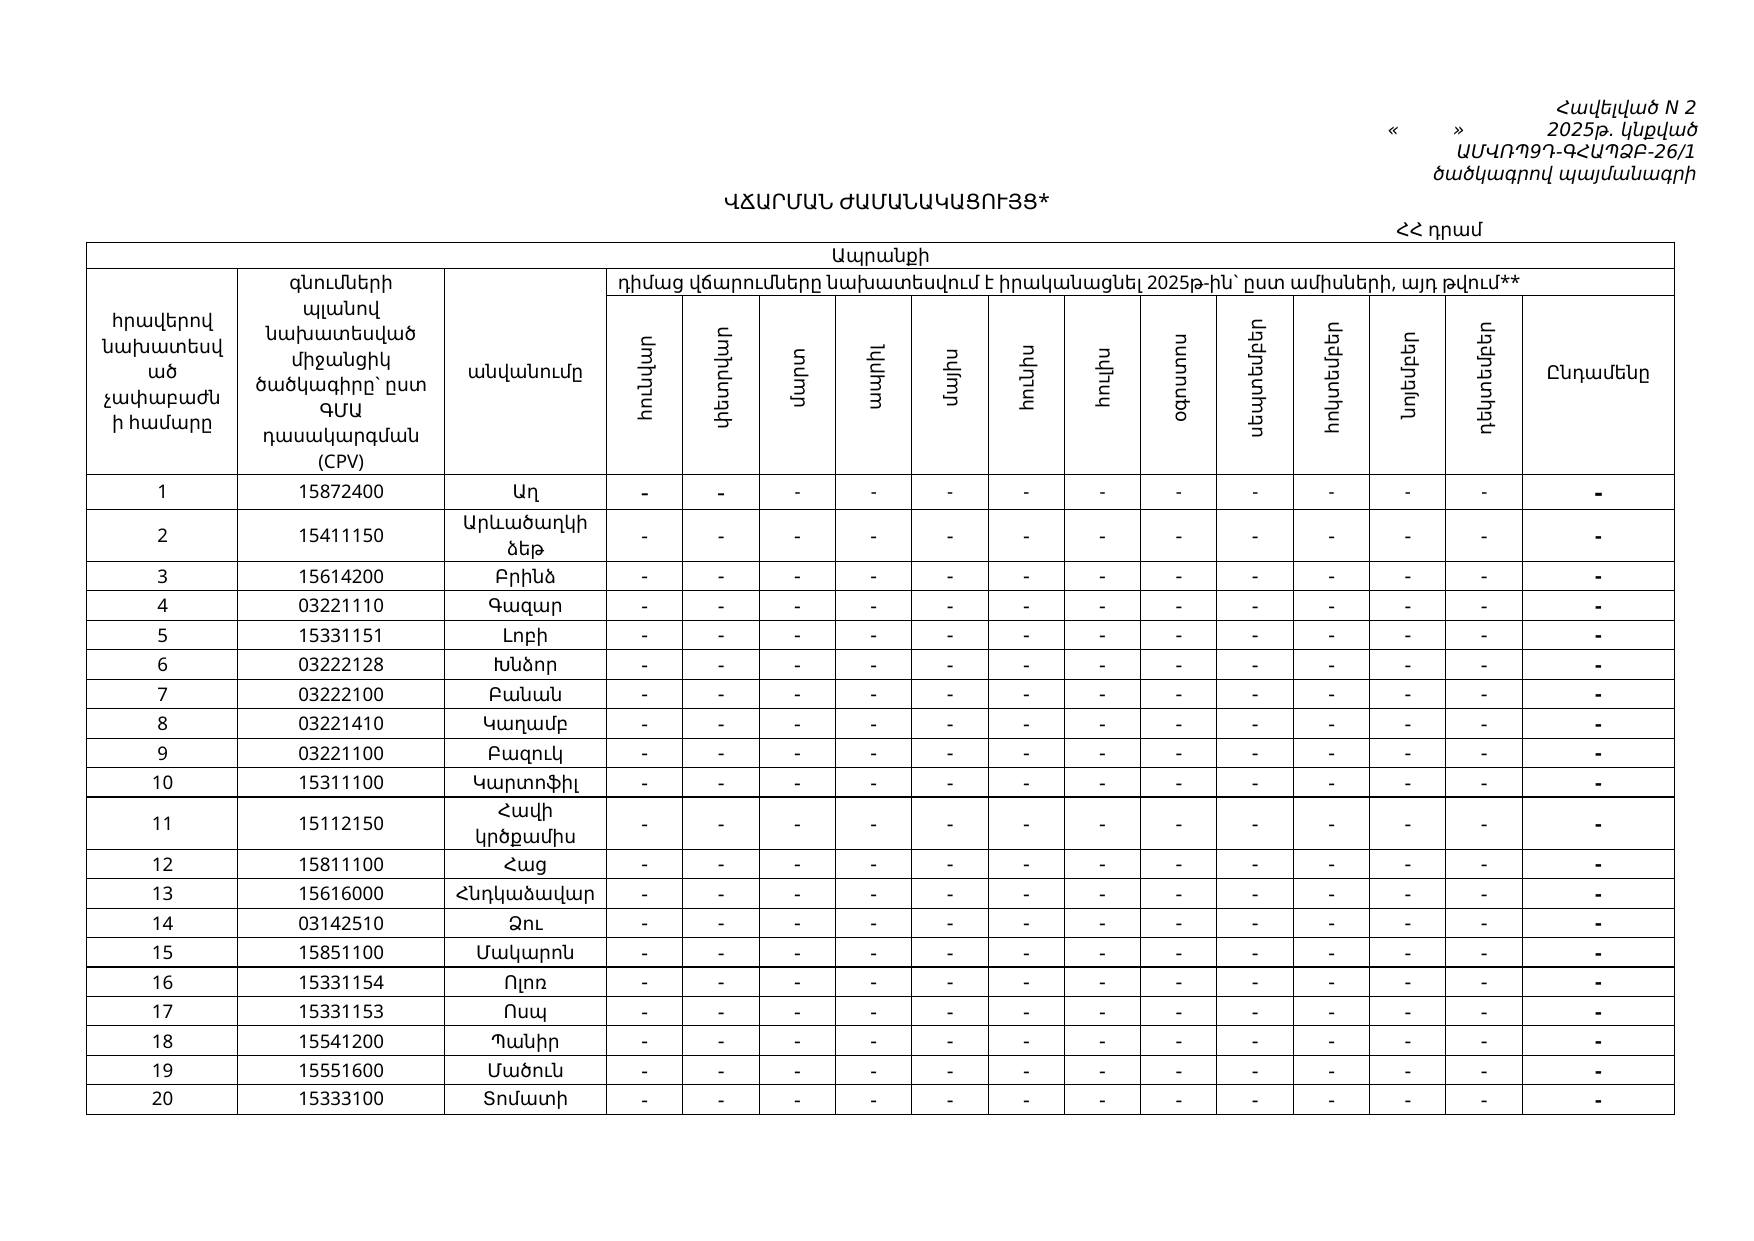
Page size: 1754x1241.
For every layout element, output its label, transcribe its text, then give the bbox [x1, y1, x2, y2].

table_cell Ձու [445, 909, 606, 937]
table_cell դեկտեմբեր [1446, 296, 1522, 473]
table_cell Տոմատի մածուկ [445, 1085, 606, 1114]
table_cell - [760, 591, 835, 619]
table_cell - [912, 650, 988, 678]
table_cell - [836, 739, 911, 767]
table_cell - [1141, 680, 1216, 708]
table_cell - [912, 1085, 988, 1114]
table_cell 20 [87, 1085, 237, 1114]
table_cell - [1446, 1026, 1522, 1055]
table_cell - [683, 1026, 759, 1055]
table_cell - [912, 591, 988, 619]
table_cell - [1294, 1085, 1369, 1114]
table_cell - [1370, 850, 1445, 878]
table_cell - [1370, 1026, 1445, 1055]
table_cell - [1141, 1056, 1216, 1084]
table_cell - [989, 591, 1064, 619]
table_cell - [683, 1056, 759, 1084]
table_cell Աղ [445, 475, 606, 508]
table_cell - [1370, 591, 1445, 619]
table_cell - [1523, 1056, 1674, 1084]
table_cell - [836, 562, 911, 590]
table_cell 03221110 [238, 591, 444, 619]
table_cell - [1065, 968, 1140, 996]
table_cell - [1065, 510, 1140, 561]
table_cell - [760, 650, 835, 678]
table_cell - [1217, 510, 1293, 561]
table_cell - [836, 768, 911, 796]
table_cell - [989, 709, 1064, 737]
table_cell 03221100 [238, 739, 444, 767]
table_cell - [1141, 1026, 1216, 1055]
table_cell Խնձոր [445, 650, 606, 678]
table_cell - [1523, 621, 1674, 649]
table_cell - [683, 591, 759, 619]
table_cell - [836, 1026, 911, 1055]
table_cell - [1065, 591, 1140, 619]
table_cell - [1141, 510, 1216, 561]
table_cell - [836, 475, 911, 508]
table_cell 03142510 [238, 909, 444, 937]
table_cell - [1523, 650, 1674, 678]
table_cell - [1523, 798, 1674, 848]
table_cell - [1217, 1026, 1293, 1055]
table_cell Ոսպ [445, 997, 606, 1025]
table_cell - [1141, 997, 1216, 1025]
table_cell գնումների պլանով նախատեսված միջանցիկ ծածկագիրը` ըստ ԳՄԱ դասակարգման (CPV) [238, 269, 444, 473]
table_cell - [1065, 850, 1140, 878]
table_cell - [1217, 709, 1293, 737]
table_cell - [1523, 709, 1674, 737]
table_cell անվանումը [445, 269, 606, 473]
text Հավելված N 2 [75, 97, 1698, 119]
table_cell - [912, 909, 988, 937]
table_cell - [912, 850, 988, 878]
table_cell - [989, 621, 1064, 649]
table_cell օգոստոս [1141, 296, 1216, 473]
text ՎՃԱՐՄԱՆ ԺԱՄԱՆԱԿԱՑՈՒՅՑ* [75, 185, 1698, 216]
table_cell - [1217, 621, 1293, 649]
table_cell - [760, 1056, 835, 1084]
table_cell 15811100 [238, 850, 444, 878]
table_cell - [607, 510, 682, 561]
table_cell - [1523, 909, 1674, 937]
table_cell - [1294, 650, 1369, 678]
table_cell սեպտեմբեր [1217, 296, 1293, 473]
table_cell - [1446, 879, 1522, 907]
table_cell - [1523, 1026, 1674, 1055]
table_cell - [836, 591, 911, 619]
table_cell 18 [87, 1026, 237, 1055]
table_cell 15311100 [238, 768, 444, 796]
table_cell 17 [87, 997, 237, 1025]
table_cell - [1065, 768, 1140, 796]
table_cell - [836, 680, 911, 708]
table_cell - [989, 968, 1064, 996]
table_cell 14 [87, 909, 237, 937]
table_cell - [1217, 997, 1293, 1025]
table_cell - [1294, 879, 1369, 907]
table_cell 15551600 [238, 1056, 444, 1084]
table_cell - [607, 768, 682, 796]
table_cell - [1523, 968, 1674, 996]
table_cell - [1370, 709, 1445, 737]
table_cell - [1446, 997, 1522, 1025]
table_cell - [989, 650, 1064, 678]
table_cell - [836, 997, 911, 1025]
table_cell Գազար [445, 591, 606, 619]
table_cell - [683, 621, 759, 649]
table_cell - [760, 1085, 835, 1114]
table_cell - [912, 621, 988, 649]
table_cell 3 [87, 562, 237, 590]
table_cell Լոբի [445, 621, 606, 649]
table_cell հունվար [607, 296, 682, 473]
table_cell - [1217, 798, 1293, 848]
table_cell - [683, 768, 759, 796]
table_cell - [683, 650, 759, 678]
table_cell - [683, 938, 759, 966]
table_cell 16 [87, 968, 237, 996]
table_cell - [1446, 709, 1522, 737]
table_cell - [836, 798, 911, 848]
table_cell - [912, 709, 988, 737]
table_cell դիմաց վճարումները նախատեսվում է իրականացնել 2025թ-ին` ըստ ամիսների, այդ թվում** [607, 269, 1674, 295]
table_cell - [760, 739, 835, 767]
table_cell - [760, 938, 835, 966]
table_cell - [683, 1085, 759, 1114]
table_cell - [683, 680, 759, 708]
table_cell - [1370, 879, 1445, 907]
table_cell - [912, 968, 988, 996]
table_cell - [1446, 591, 1522, 619]
table_cell 19 [87, 1056, 237, 1084]
table_cell - [683, 510, 759, 561]
table_cell 03222100 [238, 680, 444, 708]
table_cell - [836, 850, 911, 878]
table_cell Կաղամբ [445, 709, 606, 737]
table_cell - [1294, 938, 1369, 966]
table_cell - [1141, 850, 1216, 878]
table_cell - [683, 968, 759, 996]
table_cell - [1217, 680, 1293, 708]
table_cell 15616000 [238, 879, 444, 907]
table_cell - [1065, 1056, 1140, 1084]
table_cell - [607, 879, 682, 907]
table_cell - [836, 510, 911, 561]
table_cell - [912, 680, 988, 708]
table_cell - [1446, 968, 1522, 996]
table_cell 2 [87, 510, 237, 561]
table_cell մայիս [912, 296, 988, 473]
table_cell նոյեմբեր [1370, 296, 1445, 473]
table_cell - [1523, 768, 1674, 796]
table_cell - [1294, 475, 1369, 508]
table_cell - [1217, 968, 1293, 996]
table_header Ապրանքի [87, 243, 1674, 268]
table_cell 5 [87, 621, 237, 649]
table_cell 9 [87, 739, 237, 767]
table_cell - [912, 510, 988, 561]
table_cell - [989, 850, 1064, 878]
table_cell - [1217, 938, 1293, 966]
table_cell - [989, 1085, 1064, 1114]
table_cell - [989, 510, 1064, 561]
table_cell - [607, 798, 682, 848]
table_cell - [1294, 510, 1369, 561]
table_cell - [836, 909, 911, 937]
table_cell - [989, 768, 1064, 796]
table_cell - [683, 562, 759, 590]
table_cell - [607, 968, 682, 996]
table_cell - [760, 680, 835, 708]
table_cell - [760, 879, 835, 907]
table_cell - [912, 562, 988, 590]
table_cell - [1065, 909, 1140, 937]
table_cell 13 [87, 879, 237, 907]
text ՀՀ դրամ [75, 216, 1698, 242]
table_cell - [1370, 1085, 1445, 1114]
table_cell հրավերով նախատեսված չափաբաժնի համարը [87, 269, 237, 473]
table_cell - [912, 475, 988, 508]
table_cell - [1217, 475, 1293, 508]
table_cell Հաց [445, 850, 606, 878]
table_cell - [836, 709, 911, 737]
table_cell - [1523, 739, 1674, 767]
table_cell - [1294, 739, 1369, 767]
table_cell - [1446, 1085, 1522, 1114]
table_cell 10 [87, 768, 237, 796]
table_cell 15851100 [238, 938, 444, 966]
table_cell ապրիլ [836, 296, 911, 473]
table_cell - [1065, 739, 1140, 767]
table_cell - [607, 562, 682, 590]
table_cell - [1217, 562, 1293, 590]
table_cell - [760, 709, 835, 737]
table_cell - [1141, 475, 1216, 508]
table_cell - [989, 475, 1064, 508]
table_cell - [760, 997, 835, 1025]
table_cell 15541200 [238, 1026, 444, 1055]
text ԱՄՎՌՊ9Դ-ԳՀԱՊՁԲ-26/1 [75, 141, 1698, 163]
table_cell - [1294, 798, 1369, 848]
table_cell 15112150 [238, 798, 444, 848]
table_cell հուլիս [1065, 296, 1140, 473]
table_cell - [1294, 621, 1369, 649]
table_cell 15331154 [238, 968, 444, 996]
table_cell - [1065, 879, 1140, 907]
table_cell 12 [87, 850, 237, 878]
table_cell - [607, 938, 682, 966]
table_cell - [836, 1056, 911, 1084]
table_cell 7 [87, 680, 237, 708]
table_cell - [1141, 650, 1216, 678]
table_cell - [1065, 1085, 1140, 1114]
table_cell - [1217, 1085, 1293, 1114]
text « » 2025թ. կնքված [75, 119, 1698, 141]
table_cell 15411150 [238, 510, 444, 561]
table_cell - [683, 997, 759, 1025]
table_cell - [1523, 510, 1674, 561]
table_cell - [836, 879, 911, 907]
table_cell - [1065, 562, 1140, 590]
table_cell - [912, 879, 988, 907]
table_cell - [683, 709, 759, 737]
table_cell - [1294, 591, 1369, 619]
table_cell 15331151 [238, 621, 444, 649]
table_cell - [760, 621, 835, 649]
table_cell - [1294, 997, 1369, 1025]
table_cell - [760, 909, 835, 937]
table_cell - [683, 739, 759, 767]
table_cell - [1294, 968, 1369, 996]
table_cell - [1141, 968, 1216, 996]
table_cell - [1217, 909, 1293, 937]
table_cell - [683, 850, 759, 878]
table_cell - [989, 997, 1064, 1025]
table_cell - [1065, 798, 1140, 848]
text ծածկագրով պայմանագրի [75, 163, 1698, 185]
table_cell - [1523, 1085, 1674, 1114]
table_cell - [912, 1026, 988, 1055]
table_cell - [1294, 1026, 1369, 1055]
table_cell - [1523, 997, 1674, 1025]
table_cell Արևածաղկի ձեթ [445, 510, 606, 561]
table_cell - [912, 739, 988, 767]
table_cell - [1294, 680, 1369, 708]
table_cell - [1370, 798, 1445, 848]
table_cell - [683, 909, 759, 937]
table_cell 1 [87, 475, 237, 508]
table_cell - [1370, 1056, 1445, 1084]
table_cell - [1370, 621, 1445, 649]
table_cell - [989, 909, 1064, 937]
table_cell - [1217, 591, 1293, 619]
table_cell հոկտեմբեր [1294, 296, 1369, 473]
table_cell - [607, 650, 682, 678]
table_cell մարտ [760, 296, 835, 473]
table_cell - [1370, 997, 1445, 1025]
table_cell 15331153 [238, 997, 444, 1025]
table_cell - [1294, 709, 1369, 737]
table_cell - [1065, 997, 1140, 1025]
table_cell - [912, 997, 988, 1025]
table_cell - [1141, 768, 1216, 796]
table_cell - [1141, 909, 1216, 937]
table_cell - [989, 562, 1064, 590]
table_cell - [1141, 938, 1216, 966]
table_cell Պանիր [445, 1026, 606, 1055]
table_cell - [1141, 879, 1216, 907]
table_cell - [1141, 709, 1216, 737]
table_cell - [1446, 938, 1522, 966]
table_cell 8 [87, 709, 237, 737]
table_cell - [1523, 850, 1674, 878]
table_cell Մակարոն [445, 938, 606, 966]
table_cell - [1446, 768, 1522, 796]
table_cell - [1370, 739, 1445, 767]
table_cell 6 [87, 650, 237, 678]
table_cell - [1141, 739, 1216, 767]
table_cell - [760, 562, 835, 590]
table_cell - [989, 798, 1064, 848]
table_cell - [1294, 909, 1369, 937]
table_cell - [607, 680, 682, 708]
table_cell - [1370, 938, 1445, 966]
table_cell - [1065, 938, 1140, 966]
table_cell - [607, 850, 682, 878]
table_cell - [1523, 591, 1674, 619]
table_cell - [989, 1026, 1064, 1055]
table_cell Բազուկ [445, 739, 606, 767]
table_cell փետրվար [683, 296, 759, 473]
table_cell - [1217, 650, 1293, 678]
table_cell - [1370, 562, 1445, 590]
table_cell - [1141, 1085, 1216, 1114]
table_cell - [1523, 680, 1674, 708]
table_cell - [989, 879, 1064, 907]
table_cell 03222128 [238, 650, 444, 678]
table_cell - [989, 938, 1064, 966]
table_cell 4 [87, 591, 237, 619]
table_cell - [1446, 909, 1522, 937]
table_cell - [1446, 475, 1522, 508]
table_cell - [1141, 798, 1216, 848]
table_cell - [836, 968, 911, 996]
table_cell Հավի կրծքամիս [445, 798, 606, 848]
table_cell 15872400 [238, 475, 444, 508]
table_cell - [1446, 680, 1522, 708]
table_cell - [607, 1026, 682, 1055]
table_cell - [760, 798, 835, 848]
table_cell - [1065, 475, 1140, 508]
table_cell - [1141, 562, 1216, 590]
table_cell - [607, 475, 682, 508]
table_cell Ոլոռ [445, 968, 606, 996]
table_cell - [760, 768, 835, 796]
table_cell - [1294, 768, 1369, 796]
table_cell - [1370, 650, 1445, 678]
table_cell - [1446, 650, 1522, 678]
table_cell - [1217, 879, 1293, 907]
table_cell - [912, 1056, 988, 1084]
table_cell - [1446, 562, 1522, 590]
table_cell - [683, 879, 759, 907]
table_cell - [1065, 650, 1140, 678]
table_cell - [1446, 798, 1522, 848]
table_cell - [1446, 1056, 1522, 1084]
table_cell - [989, 739, 1064, 767]
table_cell - [1370, 909, 1445, 937]
table_cell 15614200 [238, 562, 444, 590]
table_cell - [1523, 475, 1674, 508]
table_cell - [1446, 850, 1522, 878]
table_cell - [1446, 739, 1522, 767]
table_cell - [989, 1056, 1064, 1084]
table_cell - [1065, 1026, 1140, 1055]
table_cell - [836, 1085, 911, 1114]
table_cell - [760, 850, 835, 878]
table_cell - [760, 968, 835, 996]
table_cell - [760, 1026, 835, 1055]
table_cell - [760, 475, 835, 508]
table_cell - [1065, 621, 1140, 649]
table_cell Կարտոֆիլ [445, 768, 606, 796]
table_cell - [1294, 562, 1369, 590]
table_cell - [1370, 768, 1445, 796]
table_cell - [1217, 1056, 1293, 1084]
table_cell - [607, 909, 682, 937]
table_cell - [1141, 591, 1216, 619]
table_cell - [607, 709, 682, 737]
table_cell - [1370, 510, 1445, 561]
table_cell - [1065, 680, 1140, 708]
table_cell - [1294, 1056, 1369, 1084]
table_cell - [836, 650, 911, 678]
table_cell - [607, 1085, 682, 1114]
table_cell հունիս [989, 296, 1064, 473]
table_cell - [607, 621, 682, 649]
table_cell - [1523, 879, 1674, 907]
table_cell Բրինձ [445, 562, 606, 590]
table_cell - [1446, 510, 1522, 561]
table_cell - [1294, 850, 1369, 878]
table_cell - [1370, 680, 1445, 708]
table_cell - [1370, 968, 1445, 996]
table_cell - [607, 591, 682, 619]
table_cell - [607, 1056, 682, 1084]
table_cell - [1217, 739, 1293, 767]
table_cell - [912, 938, 988, 966]
table_cell - [607, 997, 682, 1025]
table_cell Բանան [445, 680, 606, 708]
table_cell - [1217, 768, 1293, 796]
table_cell 15 [87, 938, 237, 966]
table_cell - [836, 621, 911, 649]
table_cell - [989, 680, 1064, 708]
table_cell Ընդամենը [1523, 296, 1674, 473]
table_cell Մածուն [445, 1056, 606, 1084]
table_cell 15333100 [238, 1085, 444, 1114]
table_cell - [683, 475, 759, 508]
table_cell - [607, 739, 682, 767]
table_cell - [683, 798, 759, 848]
table_cell - [1217, 850, 1293, 878]
table_cell Հնդկաձավար [445, 879, 606, 907]
table_cell - [1523, 938, 1674, 966]
table_cell - [912, 798, 988, 848]
table_cell - [912, 768, 988, 796]
table_cell - [1523, 562, 1674, 590]
table_cell - [1370, 475, 1445, 508]
table_cell - [1141, 621, 1216, 649]
table_cell - [1446, 621, 1522, 649]
table_cell 11 [87, 798, 237, 848]
table_cell - [1065, 709, 1140, 737]
table_cell 03221410 [238, 709, 444, 737]
table_cell - [836, 938, 911, 966]
table_cell - [760, 510, 835, 561]
